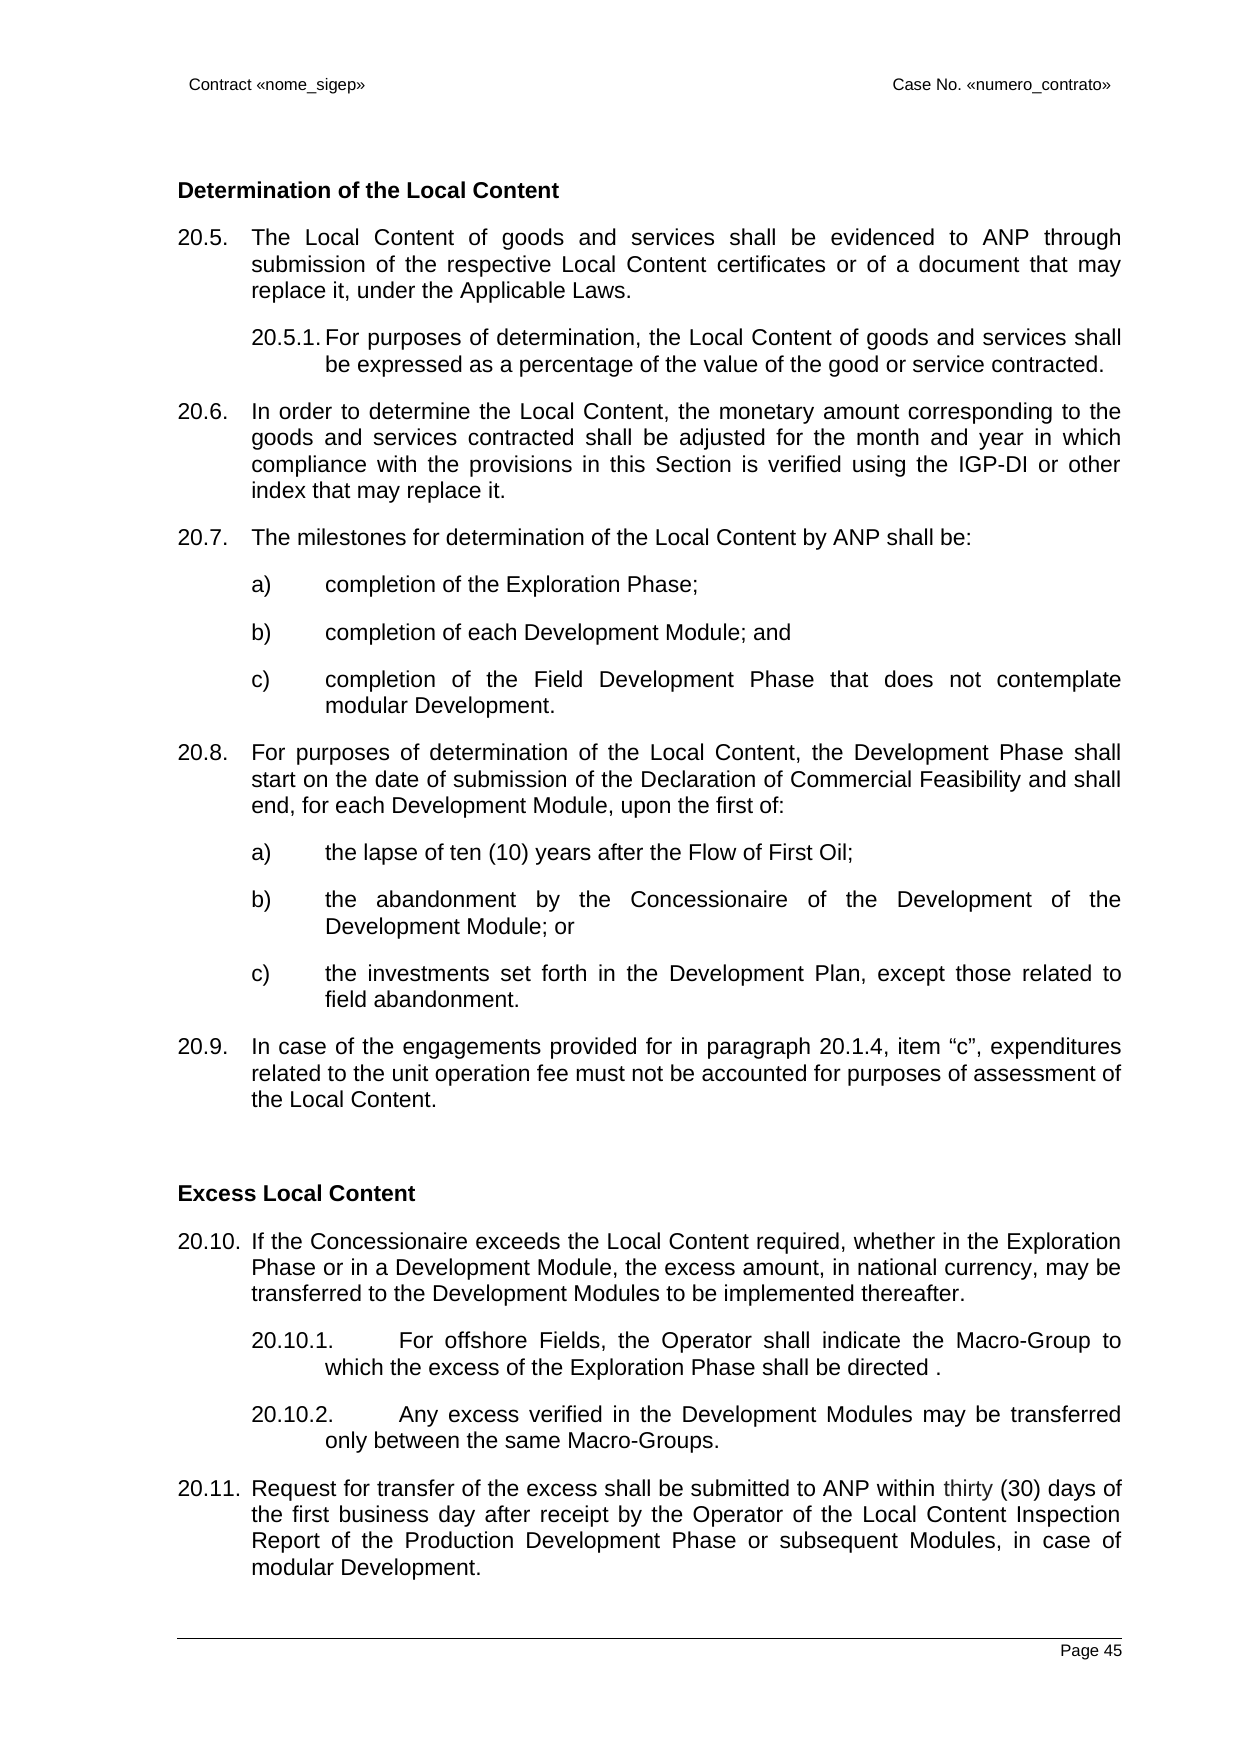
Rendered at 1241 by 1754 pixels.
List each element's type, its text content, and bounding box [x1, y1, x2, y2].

text Any excess verified in the Development Modules may be transferred only between the same Macro-Groups. [251, 1401, 1122, 1454]
list completion of the Field Development Phase that does not contemplate modular Development. [251, 666, 1122, 718]
text For purposes of determination, the Local Content of goods and services shall be expressed as a percentage of the value of the good or service contracted. [251, 324, 1122, 377]
text In case of the engagements provided for in paragraph 20.1.4, item “c”, expenditures related to the unit operation fee must not be accounted for purposes of assessment of the Local Content. [177, 1033, 1122, 1112]
text Determination of the Local Content [177, 177, 1122, 203]
text If the Concessionaire exceeds the Local Content required, whether in the Exploration Phase or in a Development Module, the excess amount, in national currency, may be transferred to the Development Modules to be implemented thereafter. [177, 1228, 1122, 1307]
text For purposes of determination of the Local Content, the Development Phase shall start on the date of submission of the Declaration of Commercial Feasibility and shall end, for each Development Module, upon the first of: [177, 739, 1122, 818]
text The milestones for determination of the Local Content by ANP shall be: [177, 524, 1122, 550]
list completion of the Exploration Phase; [251, 571, 1122, 598]
text For offshore Fields, the Operator shall indicate the Macro-Group to which the excess of the Exploration Phase shall be directed . [251, 1327, 1122, 1380]
text In order to determine the Local Content, the monetary amount corresponding to the goods and services contracted shall be adjusted for the month and year in which compliance with the provisions in this Section is verified using the IGP-DI or other index that may replace it. [177, 398, 1122, 503]
text Request for transfer of the excess shall be submitted to ANP within thirty (30) days of the first business day after receipt by the Operator of the Local Content Inspection Report of the Production Development Phase or subsequent Modules, in case of modular Development. [177, 1474, 1122, 1580]
list completion of each Development Module; and [251, 618, 1122, 645]
text Excess Local Content [177, 1180, 1122, 1207]
text The Local Content of goods and services shall be evidenced to ANP through submission of the respective Local Content certificates or of a document that may replace it, under the Applicable Laws. [177, 224, 1122, 303]
list the investments set forth in the Development Plan, except those related to field abandonment. [251, 960, 1122, 1012]
list the lapse of ten (10) years after the Flow of First Oil; [251, 839, 1122, 865]
list the abandonment by the Concessionaire of the Development of the Development Module; or [251, 886, 1122, 939]
